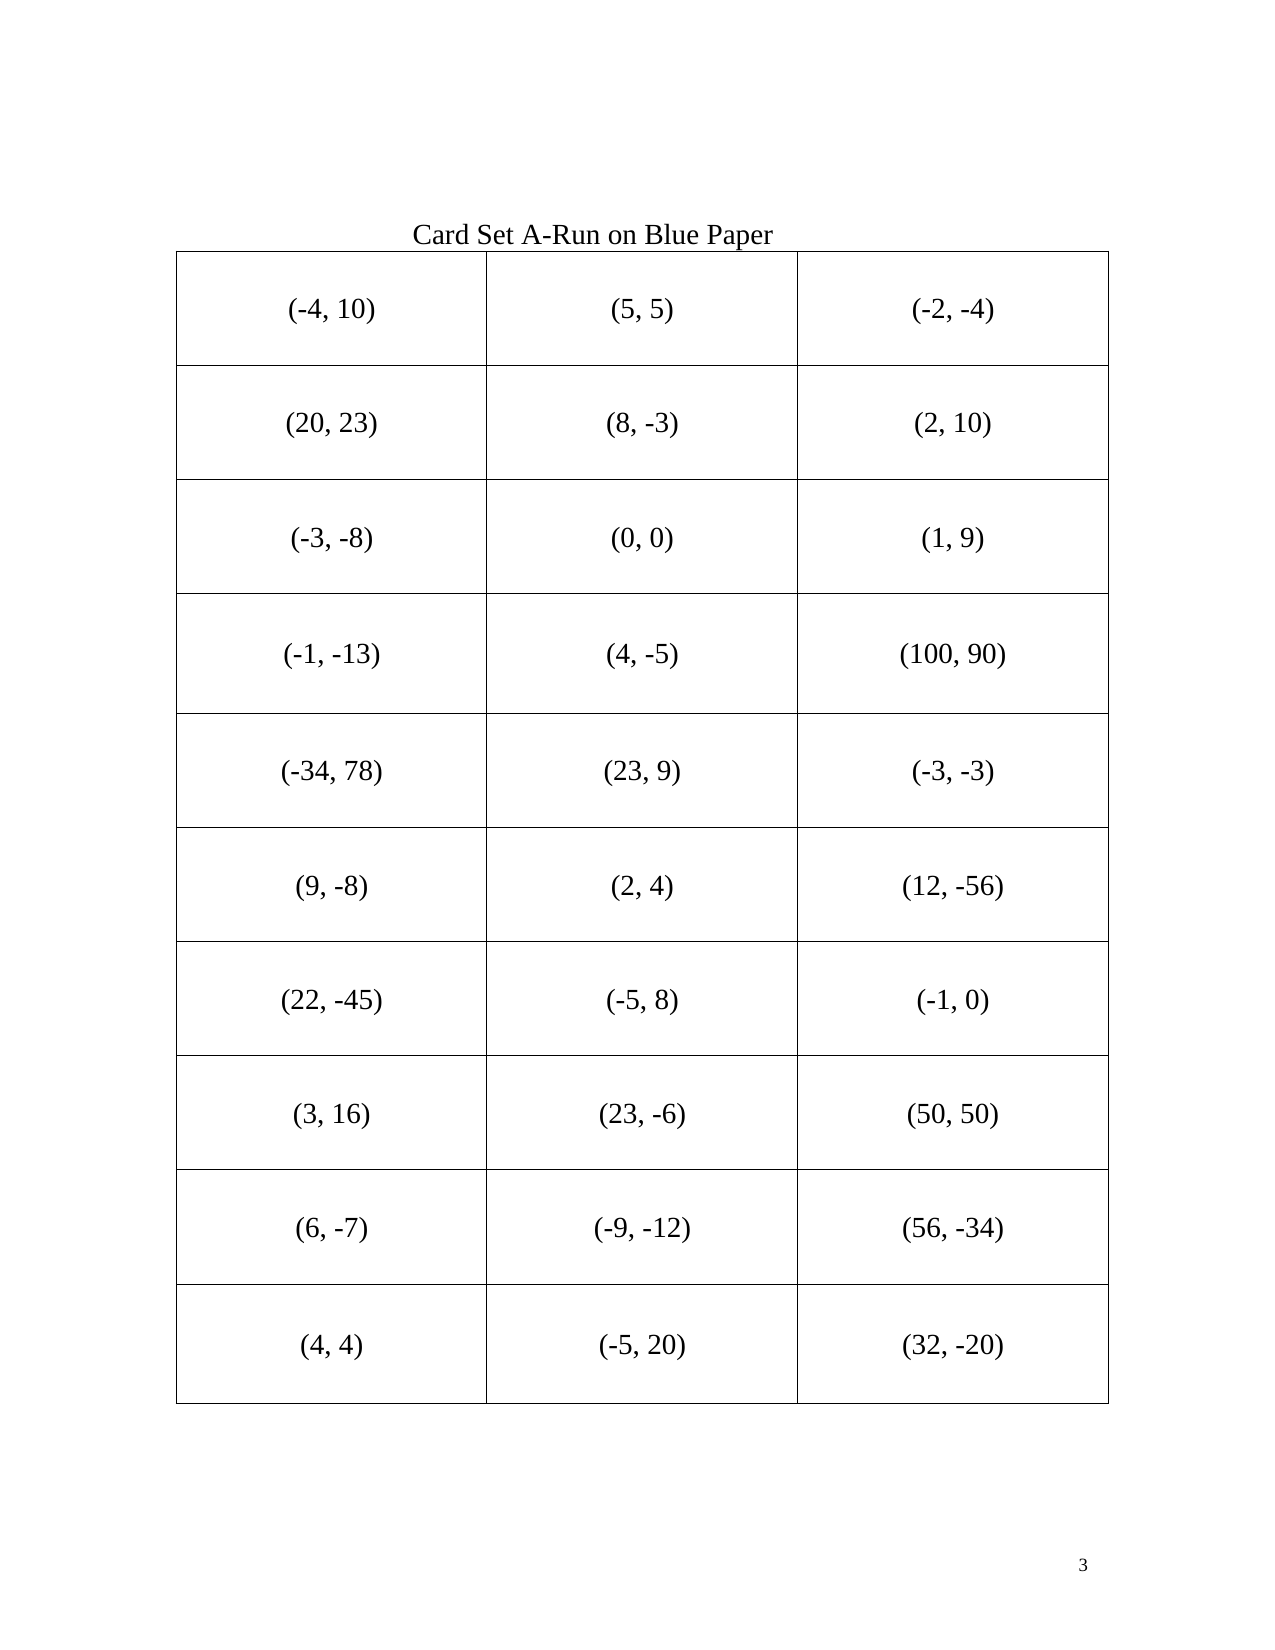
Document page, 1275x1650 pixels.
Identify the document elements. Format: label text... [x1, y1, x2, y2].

table_cell (-1, 0) [798, 942, 1108, 1055]
table_cell (6, -7) [177, 1170, 486, 1283]
table_cell (8, -3) [487, 366, 797, 479]
table_cell (4, 4) [177, 1285, 486, 1403]
table_cell (1, 9) [798, 480, 1108, 593]
table_cell (2, 4) [487, 828, 797, 941]
table_cell (22, -45) [177, 942, 486, 1055]
table_cell (12, -56) [798, 828, 1108, 941]
table_header (-4, 10) [177, 252, 486, 365]
table_cell (3, 16) [177, 1056, 486, 1169]
table_cell (56, -34) [798, 1170, 1108, 1283]
table_cell (4, -5) [487, 594, 797, 713]
table_cell (9, -8) [177, 828, 486, 941]
table_cell (2, 10) [798, 366, 1108, 479]
text Card Set A-Run on Blue Paper [187, 217, 1087, 251]
table_cell (-9, -12) [487, 1170, 797, 1283]
table_cell (23, -6) [487, 1056, 797, 1169]
table_cell (20, 23) [177, 366, 486, 479]
table_cell (-3, -8) [177, 480, 486, 593]
table_cell (50, 50) [798, 1056, 1108, 1169]
table_cell (23, 9) [487, 714, 797, 827]
table_cell (32, -20) [798, 1285, 1108, 1403]
table_header (-2, -4) [798, 252, 1108, 365]
table_cell (-5, 8) [487, 942, 797, 1055]
table_cell (-1, -13) [177, 594, 486, 713]
table_header (5, 5) [487, 252, 797, 365]
table_cell (-5, 20) [487, 1285, 797, 1403]
table_cell (0, 0) [487, 480, 797, 593]
table_cell (-3, -3) [798, 714, 1108, 827]
table_cell (-34, 78) [177, 714, 486, 827]
table_cell (100, 90) [798, 594, 1108, 713]
